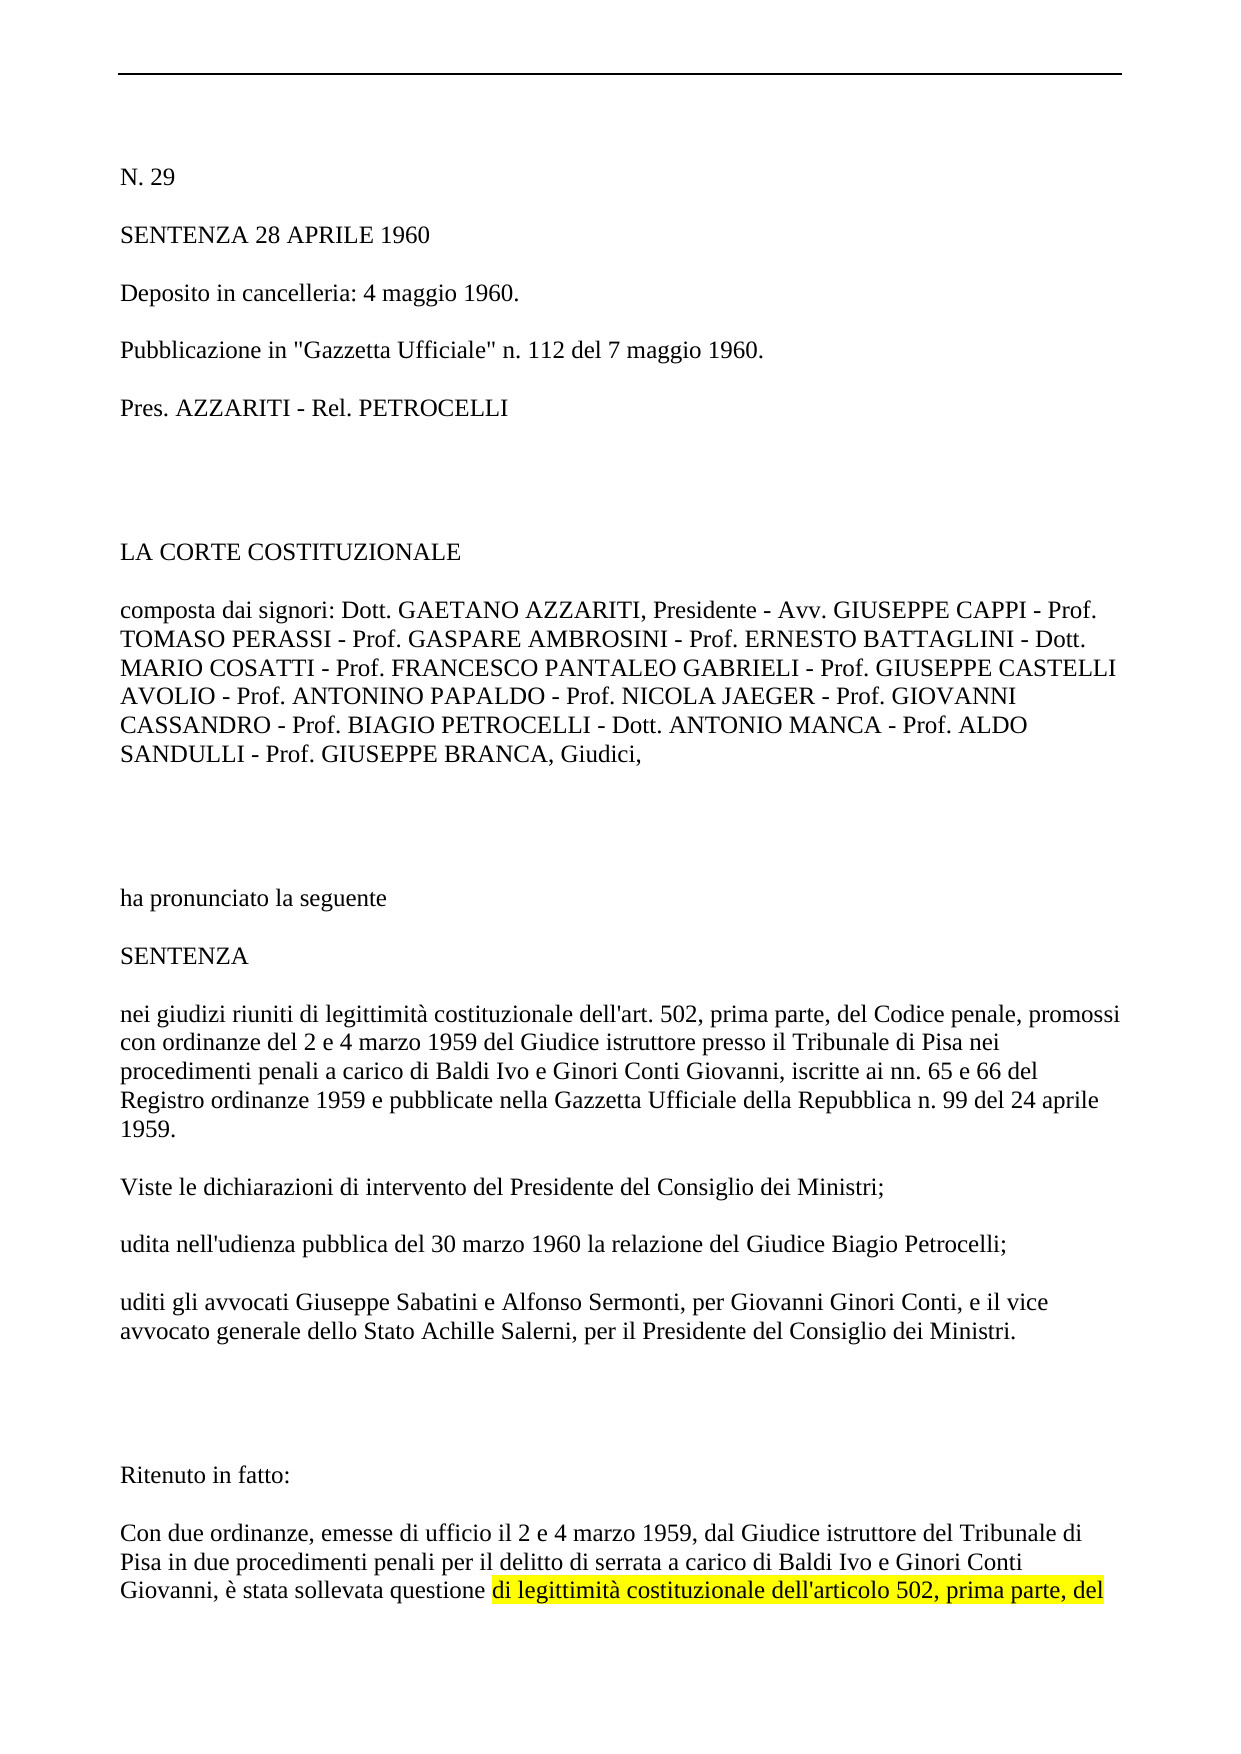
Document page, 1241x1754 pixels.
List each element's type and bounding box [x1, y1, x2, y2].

table_header [118, 160, 1122, 1606]
